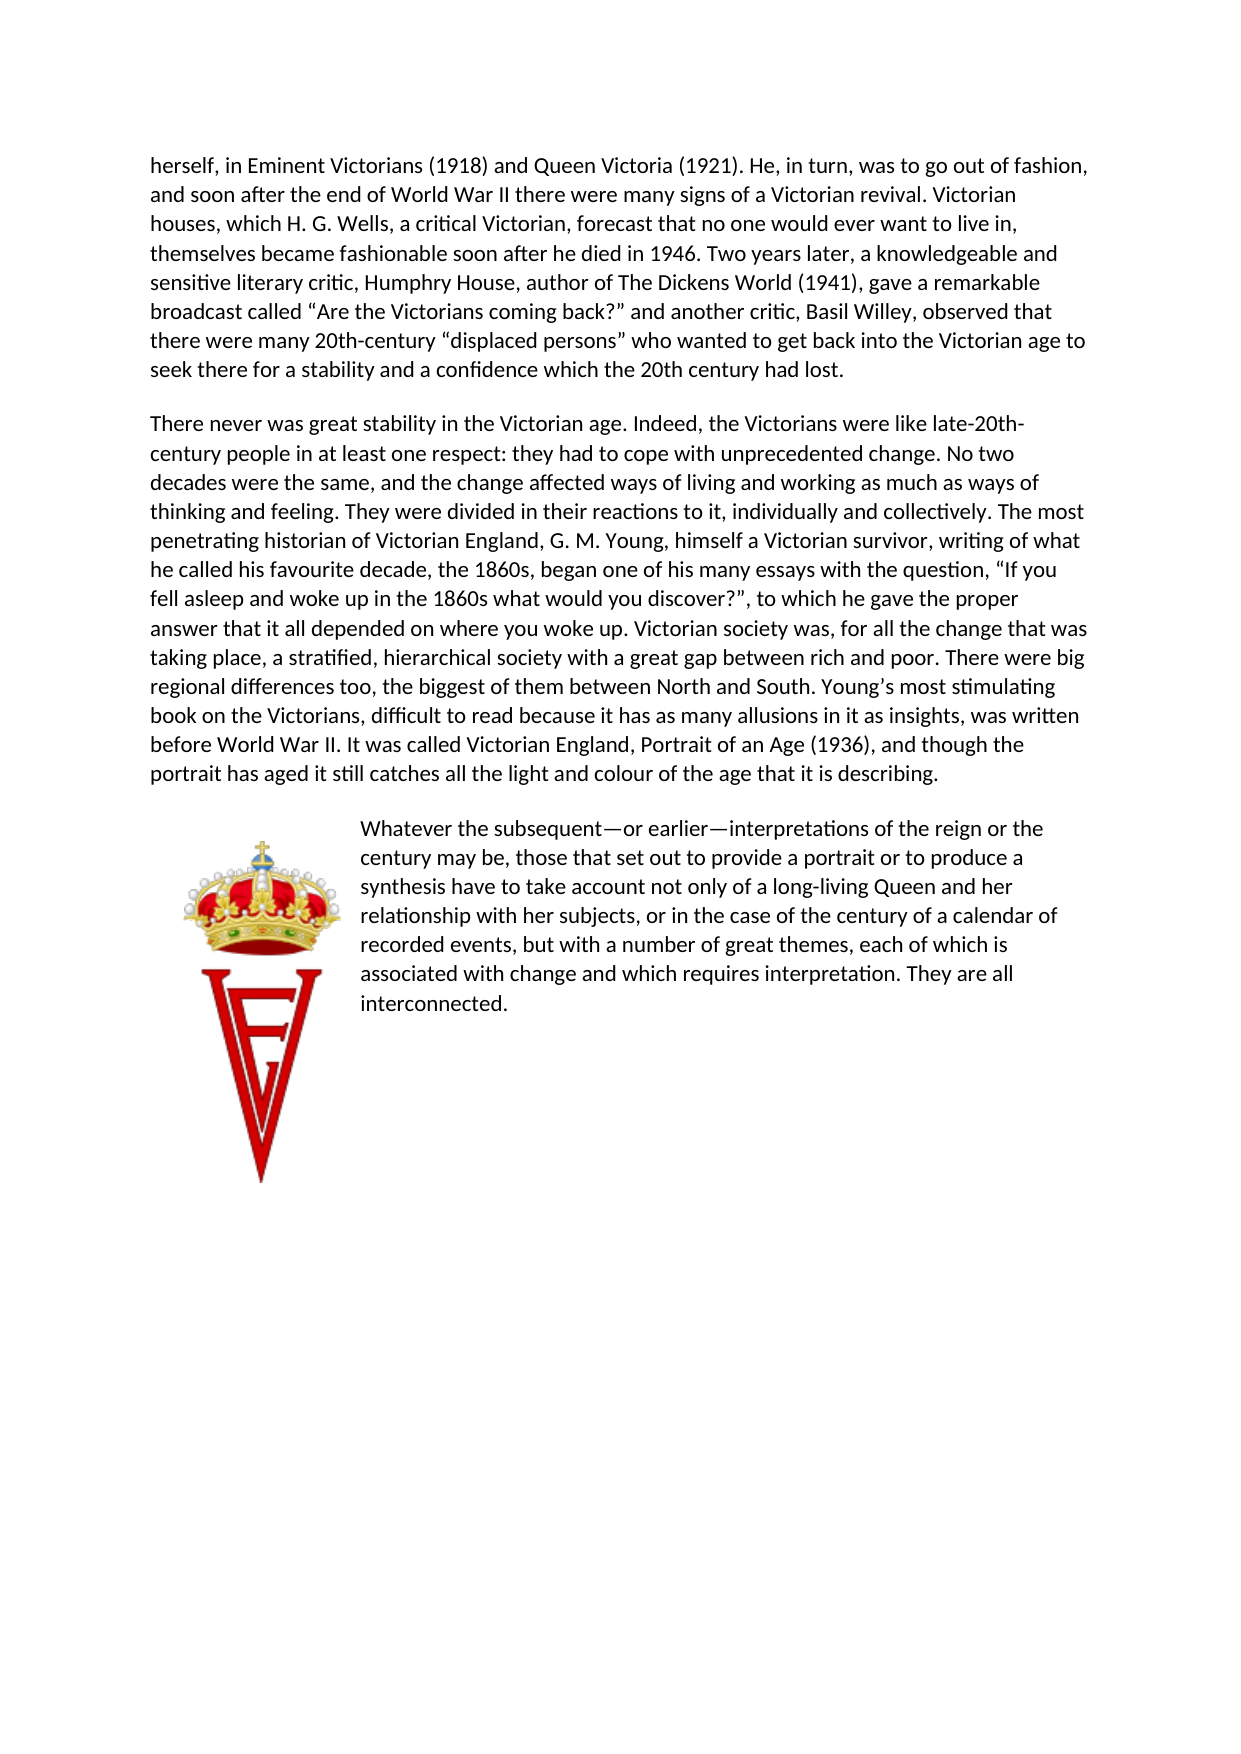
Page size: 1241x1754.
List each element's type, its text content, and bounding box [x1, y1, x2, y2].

text There never was great stability in the Victorian age. Indeed, the Victorians were like late-20th-century people in at least one respect: they had to cope with unprecedented change. No two decades were the same, and the change affected ways of living and working as much as ways of thinking and feeling. They were divided in their reactions to it, individually and collectively. The most penetrating historian of Victorian England, G. M. Young, himself a Victorian survivor, writing of what he called his favourite decade, the 1860s, began one of his many essays with the question, “If you fell asleep and woke up in the 1860s what would you discover?”, to which he gave the proper answer that it all depended on where you woke up. Victorian society was, for all the change that was taking place, a stratified, hierarchical society with a great gap between rich and poor. There were big regional differences too, the biggest of them between North and South. Young’s most stimulating book on the Victorians, difficult to read because it has as many allusions in it as insights, was written before World War II. It was called Victorian England, Portrait of an Age (1936), and though the portrait has aged it still catches all the light and colour of the age that it is describing. [150, 408, 1090, 787]
text Whatever the subsequent—or earlier—interpretations of the reign or the century may be, those that set out to provide a portrait or to produce a synthesis have to take account not only of a long-living Queen and her relationship with her subjects, or in the case of the century of a calendar of recorded events, but with a number of great themes, each of which is associated with change and which requires interpretation. They are all interconnected. [150, 812, 1090, 1017]
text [150, 150, 1090, 383]
picture [183, 841, 342, 1183]
